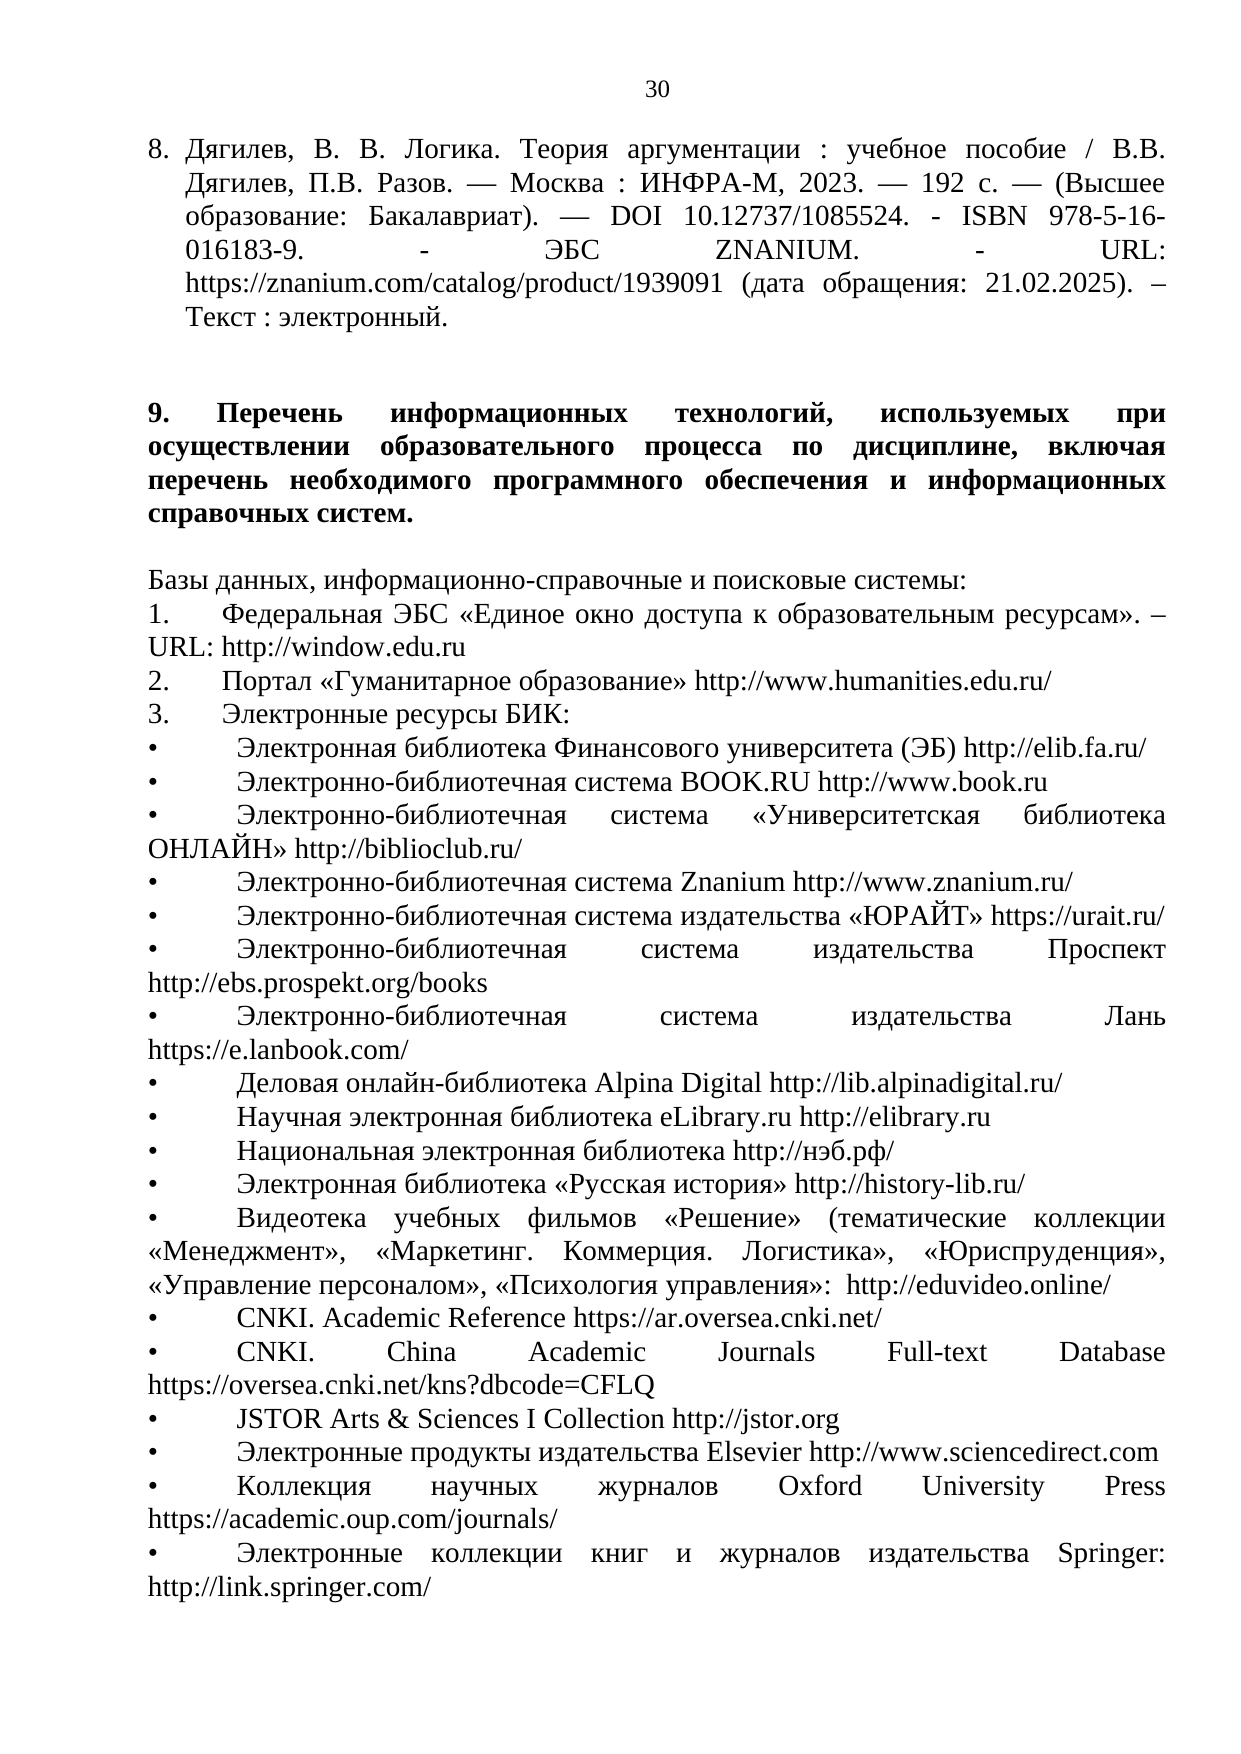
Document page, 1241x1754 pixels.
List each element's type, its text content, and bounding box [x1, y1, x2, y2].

list • Электронно-библиотечная система BOOK.RU http://www.book.ru [148, 764, 1167, 797]
list • Национальная электронная библиотека http://нэб.рф/ [148, 1133, 1167, 1166]
list • Электронная библиотека «Русская история» http://history-lib.ru/ [148, 1166, 1167, 1200]
list • Электронно-библиотечная система Znanium http://www.znanium.ru/ [148, 864, 1167, 898]
list • Электронно-библиотечная система издательства Лань https://e.lanbook.com/ [148, 998, 1167, 1066]
list • Электронные коллекции книг и журналов издательства Springer: http://link.springer.com/ [148, 1535, 1167, 1602]
list Дягилев, В. В. Логика. Теория аргументации : учебное пособие / В.В. Дягилев, П.В. Разов. — Москва : ИНФРА-М, 2023. — 192 с. — (Высшее образование: Бакалавриат). — DOI 10.12737/1085524. - ISBN 978-5-16-016183-9. - ЭБС ZNANIUM. - URL: https://znanium.com/catalog/product/1939091 (дата обращения: 21.02.2025). – Текст : электронный. [148, 131, 1167, 332]
text Базы данных, информационно-справочные и поисковые системы: [148, 562, 1167, 596]
text 9. Перечень информационных технологий, используемых при осуществлении образовательного процесса по дисциплине, включая перечень необходимого программного обеспечения и информационных справочных систем. [148, 395, 1167, 529]
list • Электронные продукты издательства Elsevier http://www.sciencedirect.com [148, 1434, 1167, 1468]
text 2. Портал «Гуманитарное образование» http://www.humanities.edu.ru/ [148, 663, 1167, 697]
list • Электронно-библиотечная система «Университетская библиотека ОНЛАЙН» http://biblioclub.ru/ [148, 797, 1167, 864]
text 1. Федеральная ЭБС «Единое окно доступа к образовательным ресурсам». – URL: http://window.edu.ru [148, 596, 1167, 663]
list • Научная электронная библиотека eLibrary.ru http://elibrary.ru [148, 1099, 1167, 1133]
list • Электронная библиотека Финансового университета (ЭБ) http://elib.fa.ru/ [148, 730, 1167, 764]
list • JSTOR Arts & Sciences I Collection http://jstor.org [148, 1401, 1167, 1434]
list • Коллекция научных журналов Oxford University Press https://academic.oup.com/journals/ [148, 1468, 1167, 1535]
list • CNKI. Academic Reference https://ar.oversea.cnki.net/ [148, 1300, 1167, 1334]
list • Деловая онлайн-библиотека Alpina Digital http://lib.alpinadigital.ru/ [148, 1066, 1167, 1099]
list • Электронно-библиотечная система издательства «ЮРАЙТ» https://urait.ru/ [148, 898, 1167, 931]
list • Электронно-библиотечная система издательства Проспект http://ebs.prospekt.org/books [148, 931, 1167, 998]
text 3. Электронные ресурсы БИК: [148, 697, 1167, 730]
list • Видеотека учебных фильмов «Решение» (тематические коллекции «Менеджмент», «Маркетинг. Коммерция. Логистика», «Юриспруденция», «Управление персоналом», «Психология управления»: http://eduvideo.online/ [148, 1200, 1167, 1300]
list • CNKI. China Academic Journals Full-text Database https://oversea.cnki.net/kns?dbcode=CFLQ [148, 1334, 1167, 1401]
